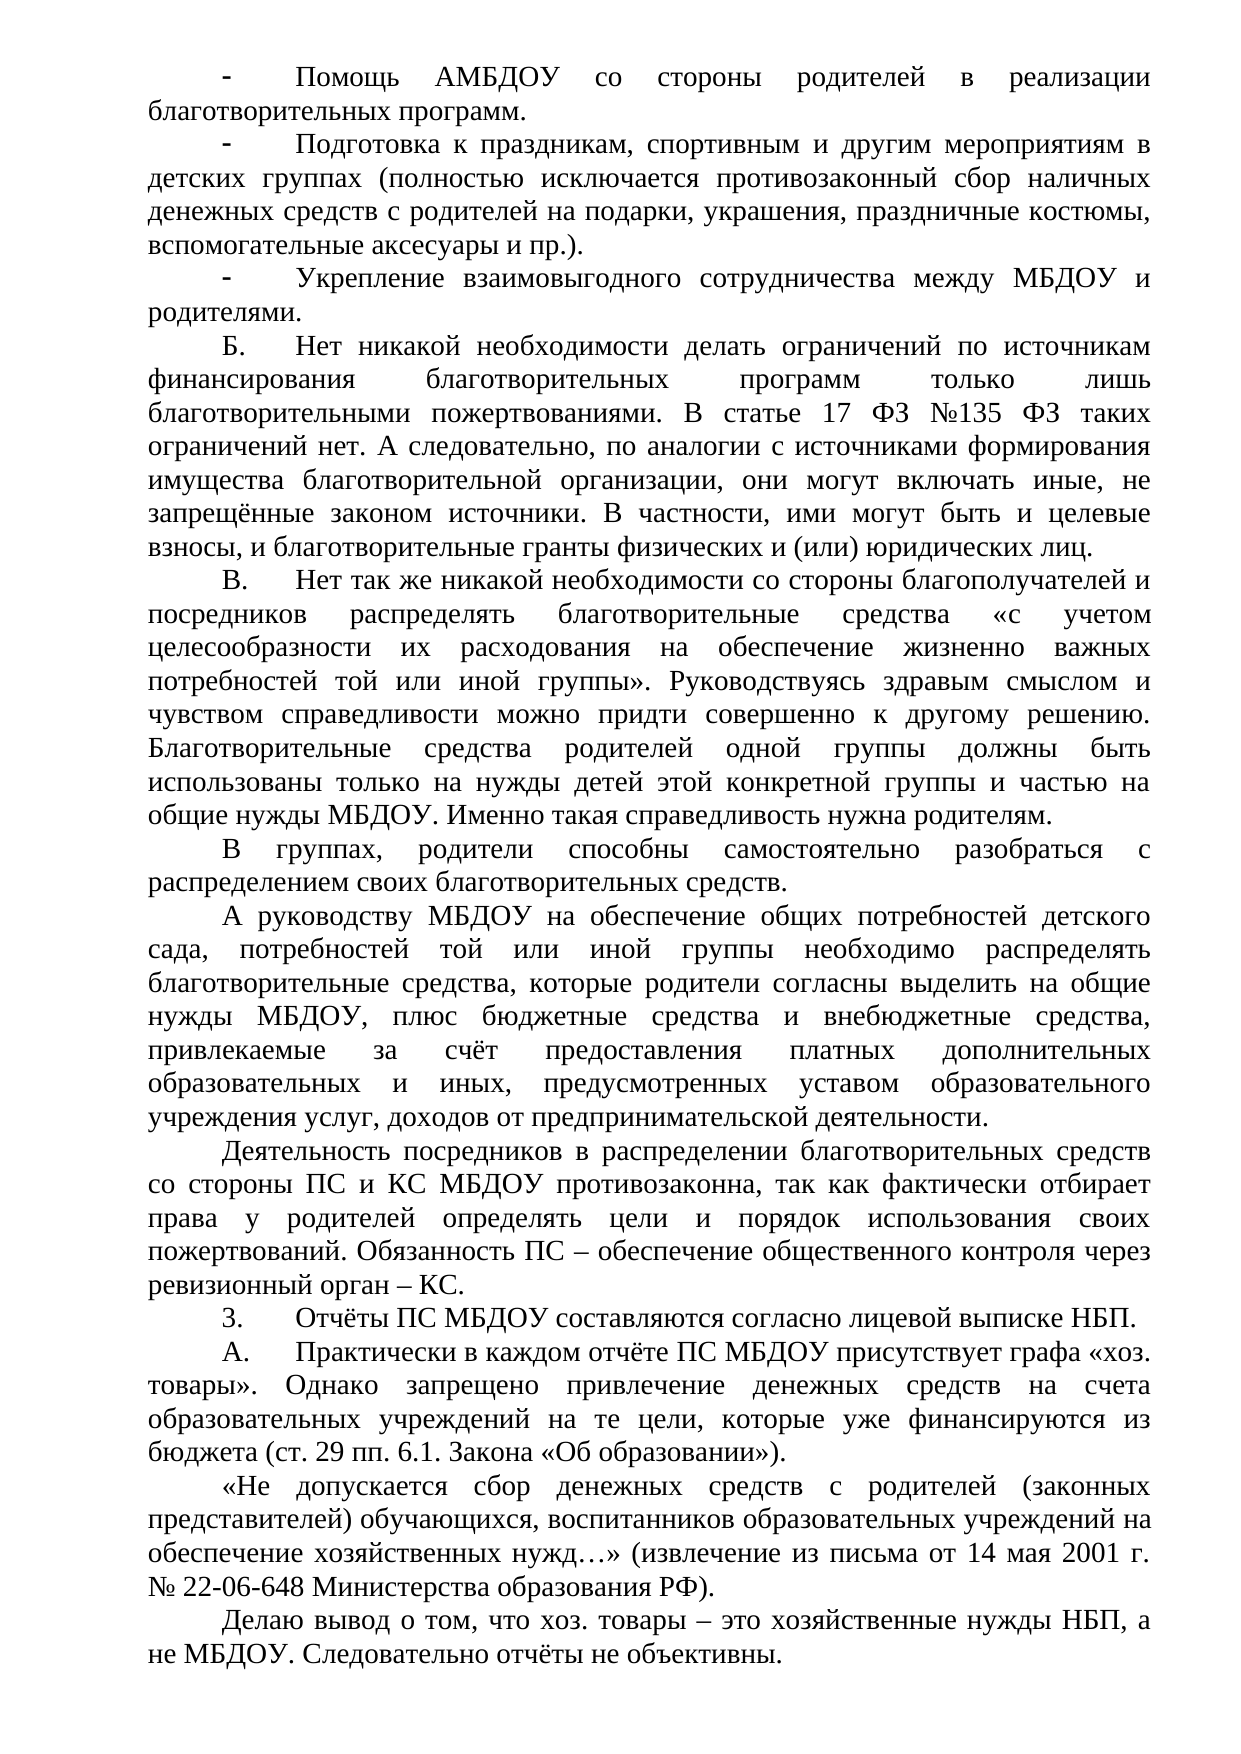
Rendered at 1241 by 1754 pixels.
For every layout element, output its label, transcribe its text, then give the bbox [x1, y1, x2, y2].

text Б. Нет никакой необходимости делать ограничений по источникам финансирования благотворительных программ только лишь благотворительными пожертвованиями. В статье 17 ФЗ №135 ФЗ таких ограничений нет. А следовательно, по аналогии с источниками формирования имущества благотворительной организации, они могут включать иные, не запрещённые законом источники. В частности, ими могут быть и целевые взносы, и благотворительные гранты физических и (или) юридических лиц. [148, 328, 1152, 562]
text «Не допускается сбор денежных средств с родителей (законных представителей) обучающихся, воспитанников образовательных учреждений на обеспечение хозяйственных нужд…» (извлечение из письма от 14 мая 2001 г. № 22-06-648 Министерства образования РФ). [148, 1468, 1152, 1602]
text Укрепление взаимовыгодного сотрудничества между МБДОУ и родителями. [148, 261, 1152, 328]
text 3. Отчёты ПС МБДОУ составляются согласно лицевой выписке НБП. [148, 1300, 1152, 1334]
text А. Практически в каждом отчёте ПС МБДОУ присутствует графа «хоз. товары». Однако запрещено привлечение денежных средств на счета образовательных учреждений на те цели, которые уже финансируются из бюджета (ст. 29 пп. 6.1. Закона «Об образовании»). [148, 1334, 1152, 1468]
text Делаю вывод о том, что хоз. товары – это хозяйственные нужды НБП, а не МБДОУ. Следовательно отчёты не объективны. [148, 1602, 1152, 1669]
text В группах, родители способны самостоятельно разобраться с распределением своих благотворительных средств. [148, 831, 1152, 898]
text Помощь АМБДОУ со стороны родителей в реализации благотворительных программ. [148, 59, 1152, 126]
text А руководству МБДОУ на обеспечение общих потребностей детского сада, потребностей той или иной группы необходимо распределять благотворительные средства, которые родители согласны выделить на общие нужды МБДОУ, плюс бюджетные средства и внебюджетные средства, привлекаемые за счёт предоставления платных дополнительных образовательных и иных, предусмотренных уставом образовательного учреждения услуг, доходов от предпринимательской деятельности. [148, 898, 1152, 1133]
text Деятельность посредников в распределении благотворительных средств со стороны ПС и КС МБДОУ противозаконна, так как фактически отбирает права у родителей определять цели и порядок использования своих пожертвований. Обязанность ПС – обеспечение общественного контроля через ревизионный орган – КС. [148, 1133, 1152, 1300]
text В. Нет так же никакой необходимости со стороны благополучателей и посредников распределять благотворительные средства «с учетом целесообразности их расходования на обеспечение жизненно важных потребностей той или иной группы». Руководствуясь здравым смыслом и чувством справедливости можно придти совершенно к другому решению. Благотворительные средства родителей одной группы должны быть использованы только на нужды детей этой конкретной группы и частью на общие нужды МБДОУ. Именно такая справедливость нужна родителям. [148, 562, 1152, 831]
text Подготовка к праздникам, спортивным и другим мероприятиям в детских группах (полностью исключается противозаконный сбор наличных денежных средств с родителей на подарки, украшения, праздничные костюмы, вспомогательные аксесуары и пр.). [148, 126, 1152, 261]
